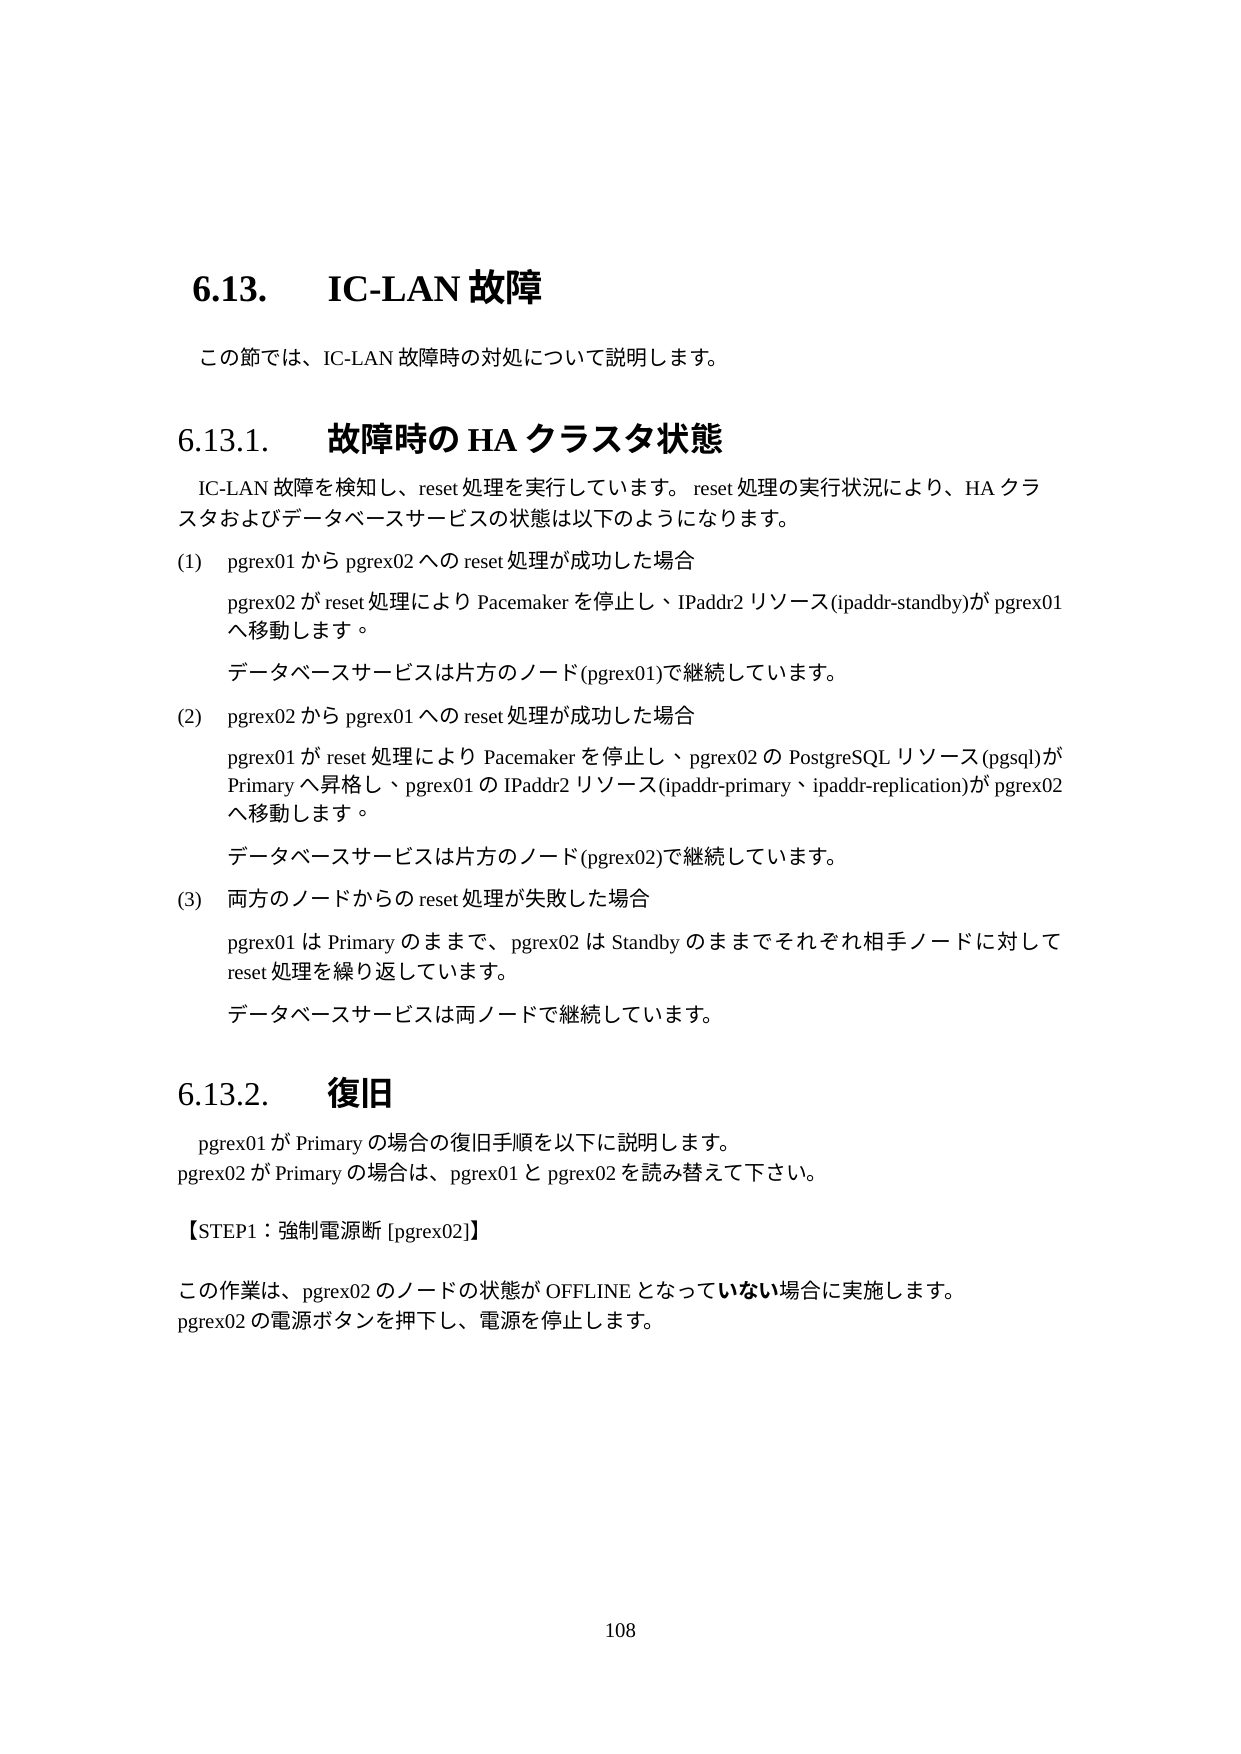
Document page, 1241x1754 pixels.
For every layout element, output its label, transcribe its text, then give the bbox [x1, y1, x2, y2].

list データベースサービスは両ノードで継続しています。 [177, 998, 1063, 1028]
text pgrex01がPrimaryの場合の復旧手順を以下に説明します。 [177, 1126, 1054, 1156]
text この節では、IC-LAN故障時の対処について説明します。 [177, 341, 1054, 371]
list pgrex02からpgrex01へのreset処理が成功した場合 [177, 699, 1063, 729]
text pgrex02の電源ボタンを押下し、電源を停止します。 [177, 1304, 1054, 1334]
list 両方のノードからのreset処理が失敗した場合 [177, 883, 1063, 913]
list pgrex01からpgrex02へのreset処理が成功した場合 [177, 544, 1063, 575]
list pgrex01はPrimaryのままで、pgrex02はStandbyのままでそれぞれ相手ノードに対してreset処理を繰り返しています。 [177, 925, 1063, 986]
text 【STEP1：強制電源断 [pgrex02]】 [177, 1216, 1054, 1245]
list pgrex01がreset処理によりPacemakerを停止し、pgrex02のPostgreSQLリソース(pgsql)がPrimaryへ昇格し、pgrex01のIPaddr2リソース(ipaddr-primary、ipaddr-replication)がpgrex02へ移動します。 [177, 742, 1063, 827]
list データベースサービスは片方のノード(pgrex02)で継続しています。 [177, 840, 1063, 870]
subtitle 復旧 [177, 1070, 1063, 1116]
text IC-LAN故障を検知し、reset処理を実行しています。 reset処理の実行状況により、HAクラスタおよびデータベースサービスの状態は以下のようになります。 [177, 472, 1054, 532]
text この作業は、pgrex02のノードの状態がOFFLINEとなっていない場合に実施します。 [177, 1274, 1054, 1304]
list データベースサービスは片方のノード(pgrex01)で継続しています。 [177, 657, 1063, 687]
subtitle 故障時のHAクラスタ状態 [177, 413, 1063, 461]
list pgrex02がreset処理によりPacemakerを停止し、IPaddr2リソース(ipaddr-standby)がpgrex01へ移動します。 [177, 587, 1063, 644]
text pgrex02がPrimaryの場合は、pgrex01とpgrex02を読み替えて下さい。 [177, 1156, 1054, 1186]
subtitle IC-LAN故障 [192, 261, 1063, 312]
